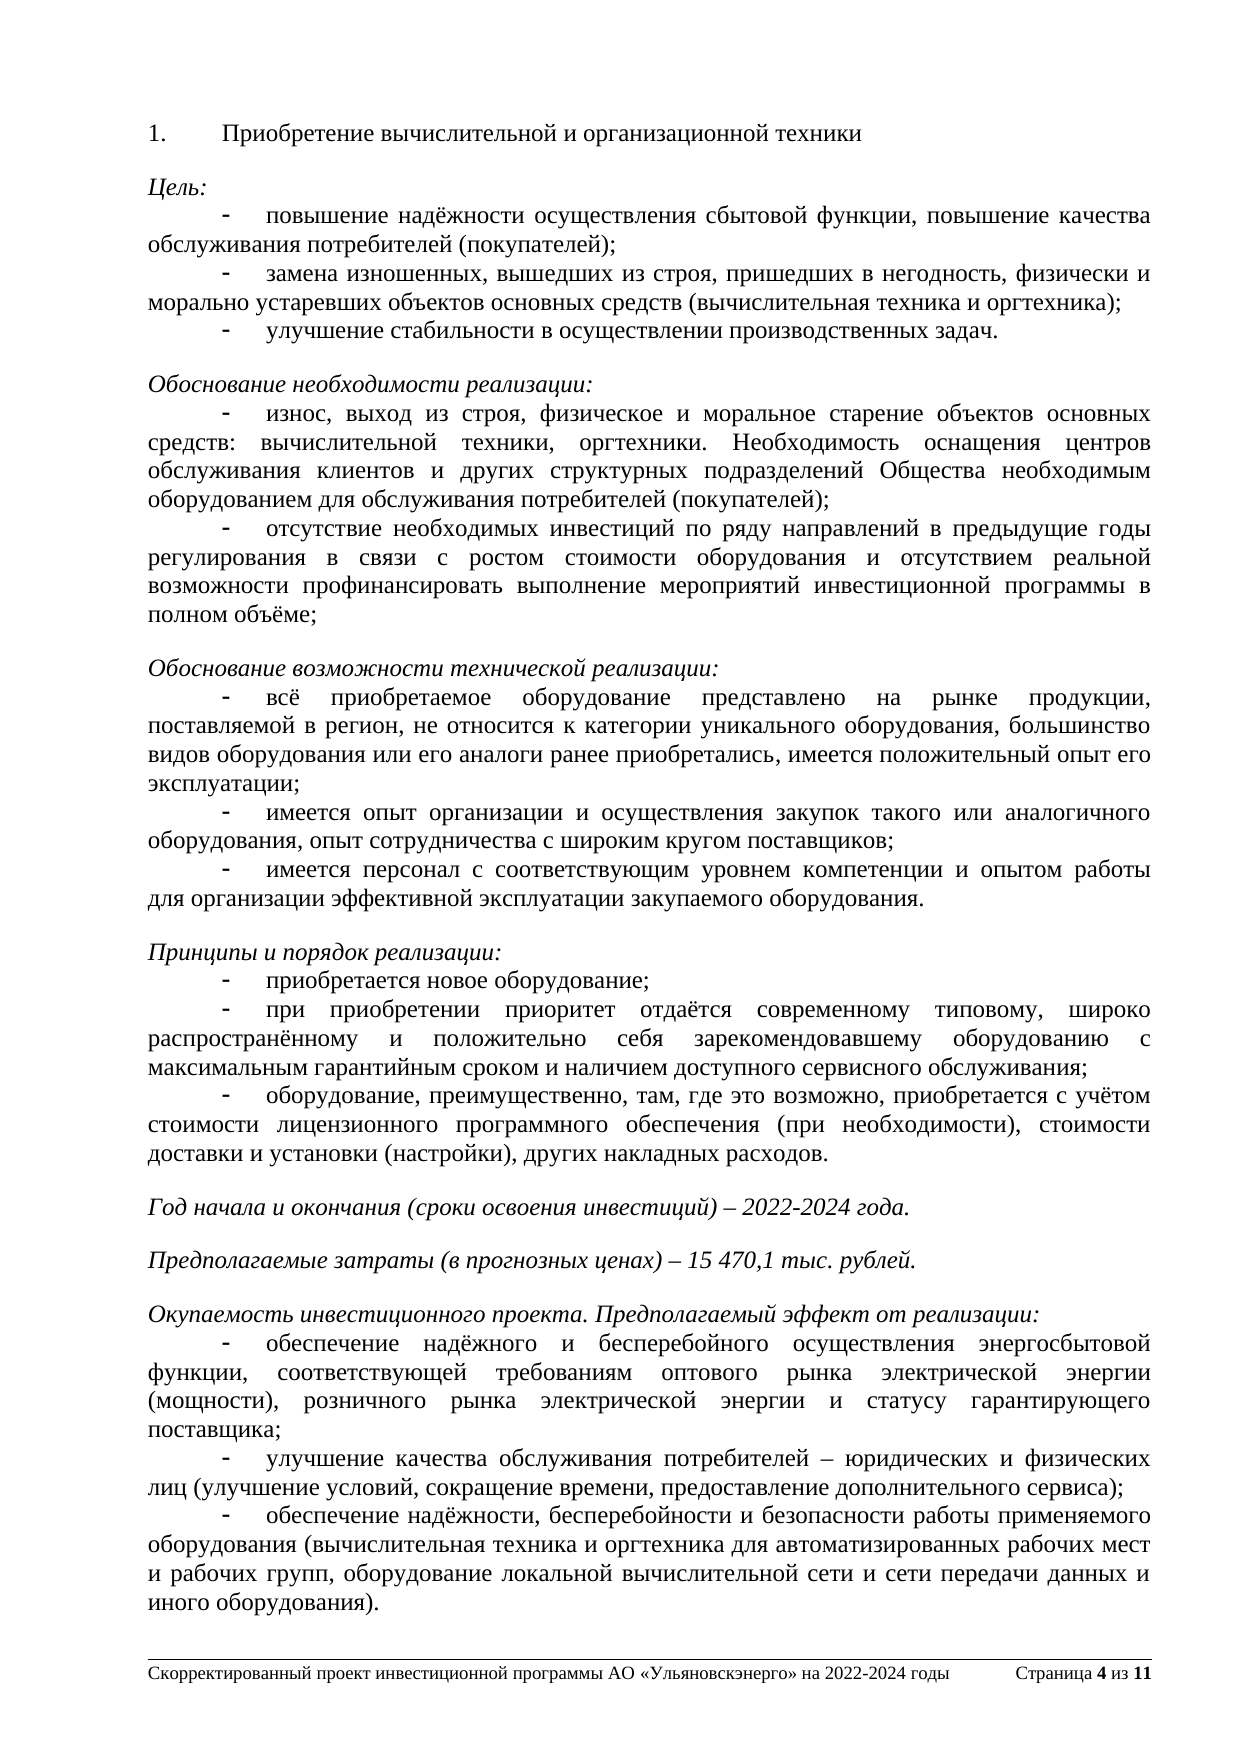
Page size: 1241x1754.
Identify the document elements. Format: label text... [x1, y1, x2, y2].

text Окупаемость инвестиционного проекта. Предполагаемый эффект от реализации: [148, 1299, 1152, 1328]
list износ, выход из строя, физическое и моральное старение объектов основных средств: вычислительной техники, оргтехники. Необходимость оснащения центров обслуживания клиентов и других структурных подразделений Общества необходимым оборудованием для обслуживания потребителей (покупателей); [148, 398, 1152, 513]
text Предполагаемые затраты (в прогнозных ценах) – 15 470,1 тыс. рублей. [148, 1246, 1152, 1274]
list Приобретение вычислительной и организационной техники [148, 118, 1152, 147]
text Цель: [148, 172, 1152, 201]
text Год начала и окончания (сроки освоения инвестиций) – 2022-2024 года. [148, 1192, 1152, 1221]
list замена изношенных, вышедших из строя, пришедших в негодность, физически и морально устаревших объектов основных средств (вычислительная техника и оргтехника); [148, 258, 1152, 316]
text Принципы и порядок реализации: [148, 937, 1152, 966]
list улучшение качества обслуживания потребителей – юридических и физических лиц (улучшение условий, сокращение времени, предоставление дополнительного сервиса); [148, 1443, 1152, 1501]
list имеется персонал с соответствующим уровнем компетенции и опытом работы для организации эффективной эксплуатации закупаемого оборудования. [148, 854, 1152, 912]
list повышение надёжности осуществления сбытовой функции, повышение качества обслуживания потребителей (покупателей); [148, 201, 1152, 258]
text Обоснование возможности технической реализации: [148, 653, 1152, 682]
list оборудование, преимущественно, там, где это возможно, приобретается с учётом стоимости лицензионного программного обеспечения (при необходимости), стоимости доставки и установки (настройки), других накладных расходов. [148, 1081, 1152, 1167]
list обеспечение надёжности, бесперебойности и безопасности работы применяемого оборудования (вычислительная техника и оргтехника для автоматизированных рабочих мест и рабочих групп, оборудование локальной вычислительной сети и сети передачи данных и иного оборудования). [148, 1501, 1152, 1616]
list всё приобретаемое оборудование представлено на рынке продукции, поставляемой в регион, не относится к категории уникального оборудования, большинство видов оборудования или его аналоги ранее приобретались, имеется положительный опыт его эксплуатации; [148, 682, 1152, 797]
list обеспечение надёжного и бесперебойного осуществления энергосбытовой функции, соответствующей требованиям оптового рынка электрической энергии (мощности), розничного рынка электрической энергии и статусу гарантирующего поставщика; [148, 1328, 1152, 1443]
list имеется опыт организации и осуществления закупок такого или аналогичного оборудования, опыт сотрудничества с широким кругом поставщиков; [148, 797, 1152, 854]
list отсутствие необходимых инвестиций по ряду направлений в предыдущие годы регулирования в связи с ростом стоимости оборудования и отсутствием реальной возможности профинансировать выполнение мероприятий инвестиционной программы в полном объёме; [148, 513, 1152, 628]
list приобретается новое оборудование; [148, 966, 1152, 994]
list при приобретении приоритет отдаётся современному типовому, широко распространённому и положительно себя зарекомендовавшему оборудованию с максимальным гарантийным сроком и наличием доступного сервисного обслуживания; [148, 994, 1152, 1081]
text Обоснование необходимости реализации: [148, 369, 1152, 398]
list улучшение стабильности в осуществлении производственных задач. [148, 316, 1152, 344]
